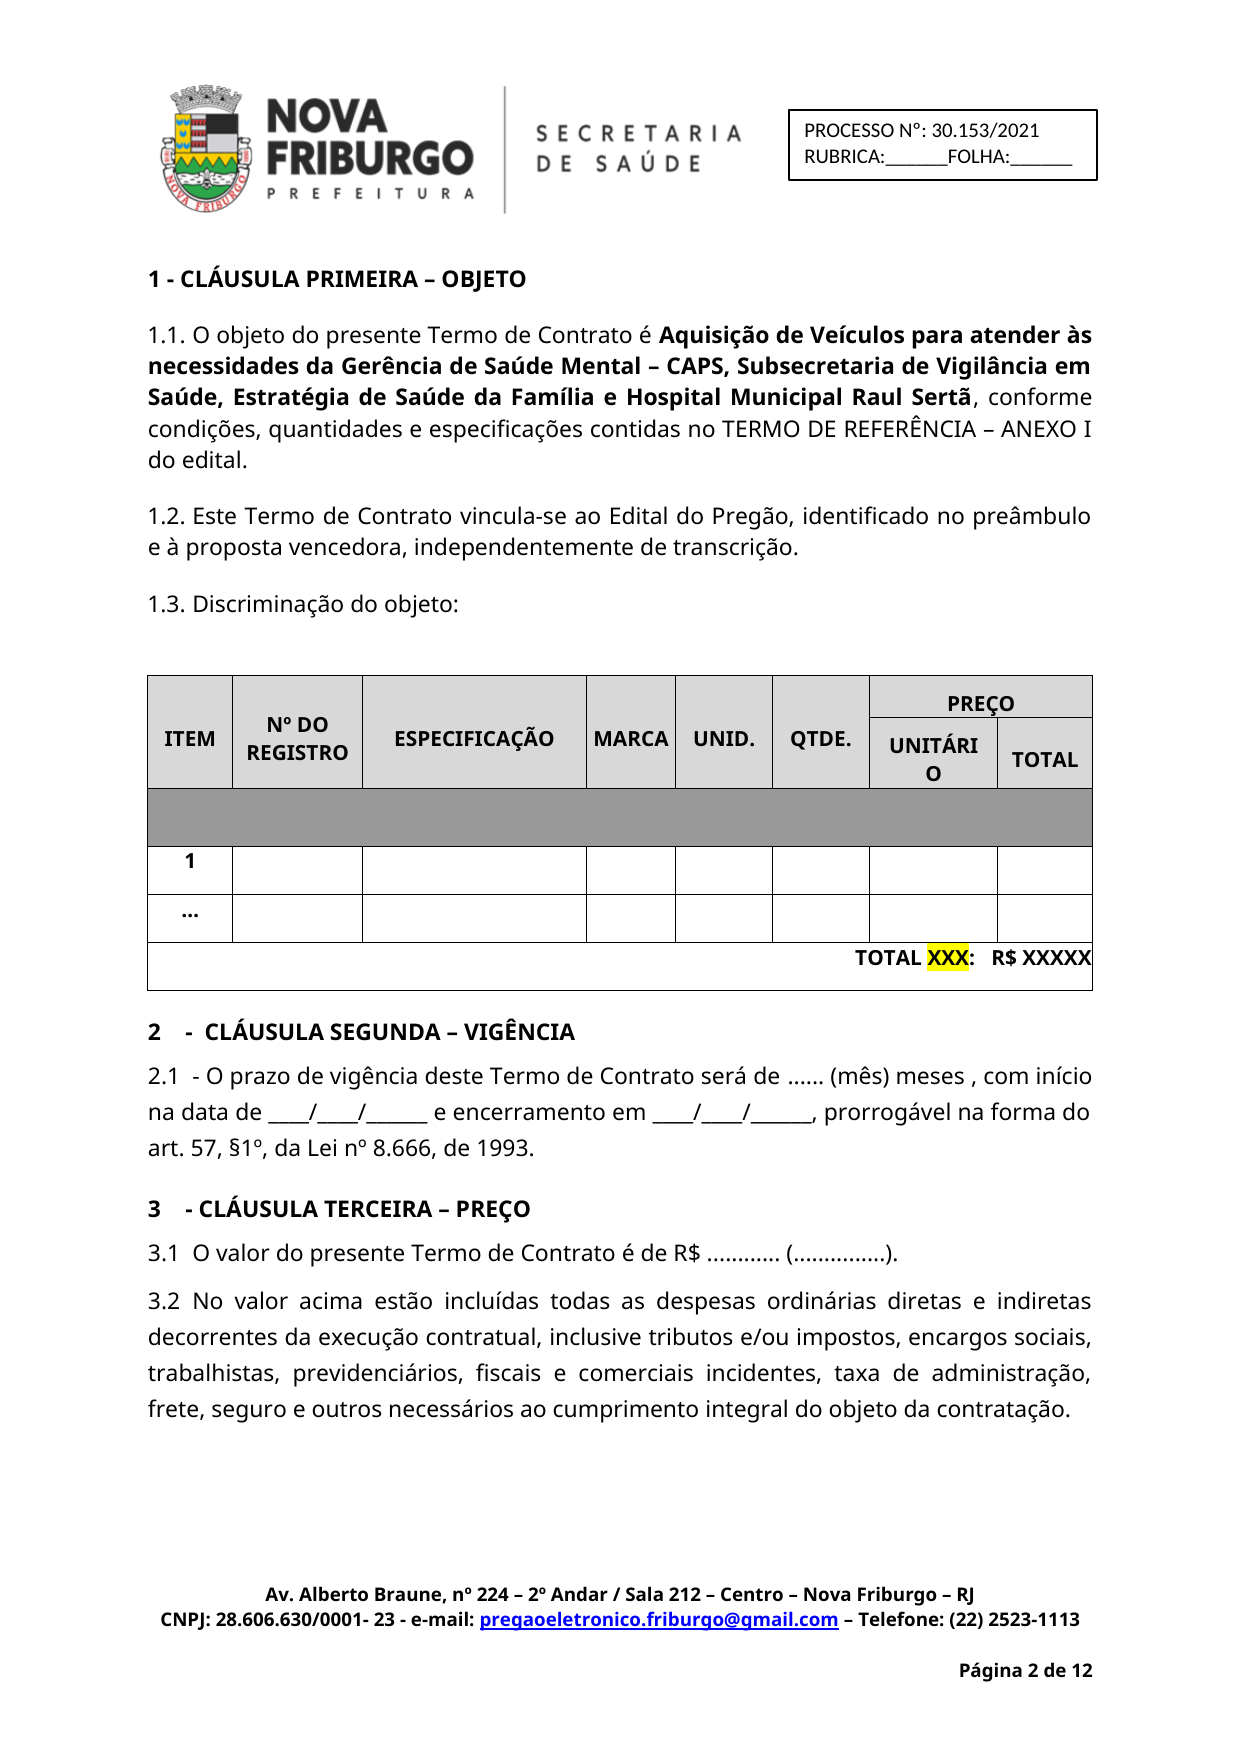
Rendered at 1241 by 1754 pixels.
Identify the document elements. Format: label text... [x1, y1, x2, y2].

table_cell [676, 847, 772, 894]
table_cell [233, 895, 362, 942]
table_cell [363, 847, 586, 894]
table_cell [363, 895, 586, 942]
text 1 - CLÁUSULA PRIMEIRA – OBJETO [148, 262, 1092, 294]
list No valor acima estão incluídas todas as despesas ordinárias diretas e indiretas decorrentes da execução contratual, inclusive tributos e/ou impostos, encargos sociais, trabalhistas, previdenciários, fiscais e comerciais incidentes, taxa de administração, frete, seguro e outros necessários ao cumprimento integral do objeto da contratação. [148, 1285, 1092, 1424]
table_cell [998, 847, 1092, 894]
table_header UNID. [676, 676, 772, 788]
table_header Nº DO REGISTRO [233, 676, 362, 788]
table_cell TOTAL [998, 718, 1092, 788]
table_cell 1 [148, 847, 232, 894]
picture [148, 73, 758, 228]
table_cell UNITÁRIO [870, 718, 997, 788]
list Este Termo de Contrato vincula-se ao Edital do Pregão, identificado no preâmbulo e à proposta vencedora, independentemente de transcrição. [147, 500, 1092, 562]
list O valor do presente Termo de Contrato é de R$ ............ (...............). [148, 1237, 1092, 1268]
list - CLÁUSULA TERCEIRA – PREÇO [148, 1193, 1092, 1224]
table_cell [998, 895, 1092, 942]
table_cell [587, 847, 675, 894]
table_cell [773, 895, 869, 942]
table_header ESPECIFICAÇÃO [363, 676, 586, 788]
table_cell [773, 847, 869, 894]
table_cell [870, 847, 997, 894]
table_header QTDE. [773, 676, 869, 788]
table_cell … [148, 895, 232, 942]
list - O prazo de vigência deste Termo de Contrato será de ...... (mês) meses , com início na data de ____/____/______ e encerramento em ____/____/______, prorrogável na forma do art. 57, §1º, da Lei nº 8.666, de 1993. [148, 1060, 1092, 1163]
table_header PREÇO [870, 676, 1092, 717]
list - CLÁUSULA SEGUNDA – VIGÊNCIA [148, 1016, 1092, 1047]
table_cell [587, 895, 675, 942]
table_cell TOTAL XXX: R$ XXXXX [148, 943, 1092, 990]
list Discriminação do objeto: [147, 587, 1092, 619]
table_cell [870, 895, 997, 942]
table_header MARCA [587, 676, 675, 788]
list O objeto do presente Termo de Contrato é Aquisição de Veículos para atender às necessidades da Gerência de Saúde Mental – CAPS, Subsecretaria de Vigilância em Saúde, Estratégia de Saúde da Família e Hospital Municipal Raul Sertã, conforme condições, quantidades e especificações contidas no TERMO DE REFERÊNCIA – ANEXO I do edital. [147, 319, 1092, 475]
table_header ITEM [148, 676, 232, 788]
table_cell [233, 847, 362, 894]
table_cell [676, 895, 772, 942]
